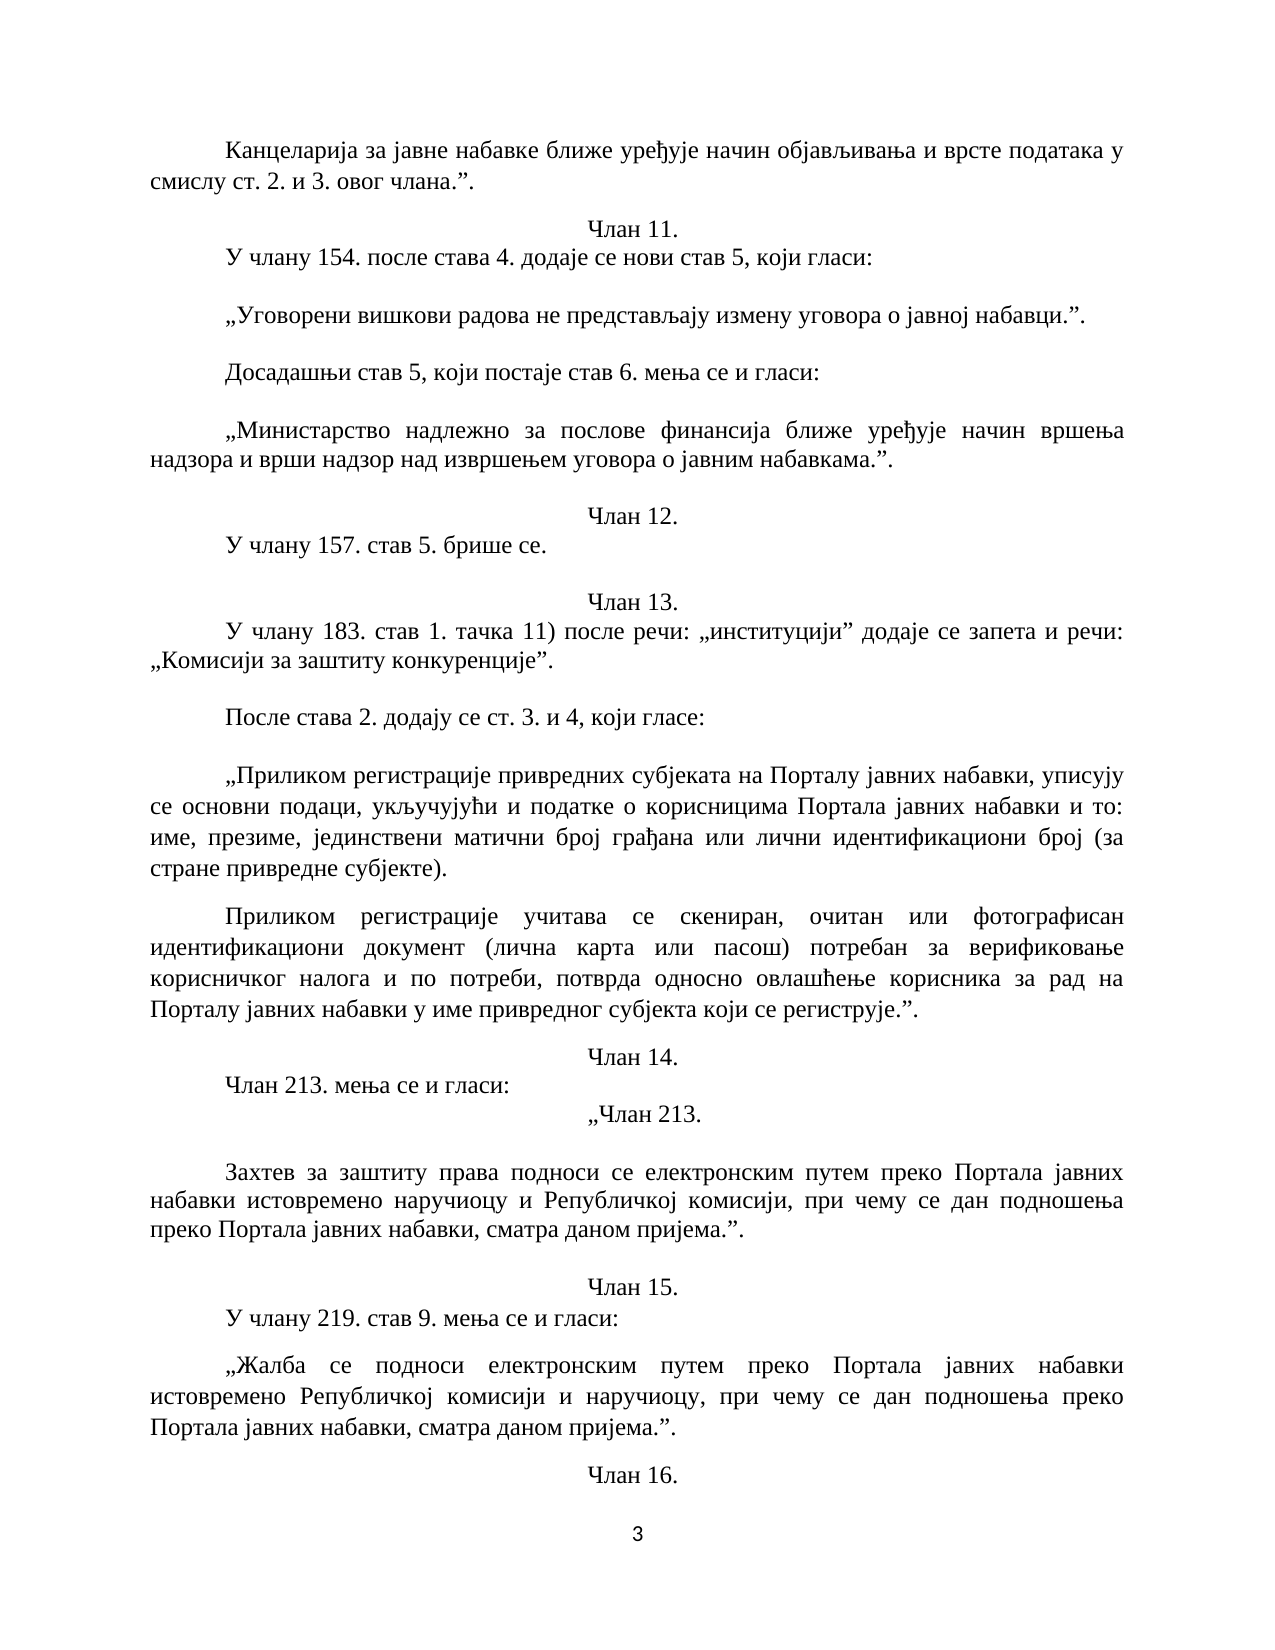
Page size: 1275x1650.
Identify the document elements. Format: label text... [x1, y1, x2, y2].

text „Жалба се подноси електронским путем преко Портала јавних набавки истовремено Републичкој комисији и наручиоцу, при чему се дан подношења преко Портала јавних набавки, сматра даном пријема.”. [150, 1350, 1125, 1441]
text У члану 219. став 9. мења се и гласи: [150, 1303, 1125, 1331]
text Члан 16. [150, 1460, 1125, 1489]
text „Министарство надлежно за послове финансија ближе уређује начин вршења надзора и врши надзор над извршењем уговора о јавним набавкама.”. [150, 415, 1125, 472]
text „Члан 213. [150, 1099, 1109, 1128]
text „Уговорени вишкови радова не представљају измену уговора о јавној набавци.”. [150, 300, 1125, 329]
text Члан 11. [150, 214, 1109, 242]
text Члан 14. [150, 1042, 1109, 1070]
text Члан 213. мења се и гласи: [150, 1070, 1109, 1099]
text У члану 157. став 5. брише се. [150, 530, 1109, 559]
text У члану 154. после става 4. додаје се нови став 5, који гласи: [150, 242, 1109, 271]
text У члану 183. став 1. тачка 11) после речи: „институцији” додаје се запета и речи: „Комисији за заштиту конкуренције”. [150, 616, 1125, 674]
text Члан 13. [150, 587, 1109, 616]
text Канцеларија за јавне набавке ближе уређује начин објављивања и врсте података у смислу ст. 2. и 3. овог члана.”. [150, 135, 1125, 195]
text Захтев за заштиту права подноси се електронским путем преко Портала јавних набавки истовремено наручиоцу и Републичкој комисији, при чему се дан подношења преко Портала јавних набавки, сматра даном пријема.”. [150, 1157, 1125, 1243]
text Приликом регистрације учитава се скениран, очитан или фотографисан идентификациони документ (лична карта или пасош) потребан за верификовање корисничког налога и по потреби, потврда односно овлашћење корисника за рад на Порталу јавних набавки у име привредног субјекта који се региструје.”. [150, 901, 1125, 1023]
text Досадашњи став 5, који постаје став 6. мења се и гласи: [150, 357, 1109, 386]
text Члан 12. [150, 501, 1109, 530]
text „Приликом регистрације привредних субјеката на Порталу јавних набавки, уписују се основни подаци, укључујући и податке о корисницима Портала јавних набавки и то: име, презиме, јединствени матични број грађана или лични идентификациони број (за стране привредне субјекте). [150, 760, 1125, 882]
text После става 2. додају се ст. 3. и 4, који гласе: [150, 702, 1109, 731]
text Члан 15. [150, 1272, 1125, 1300]
